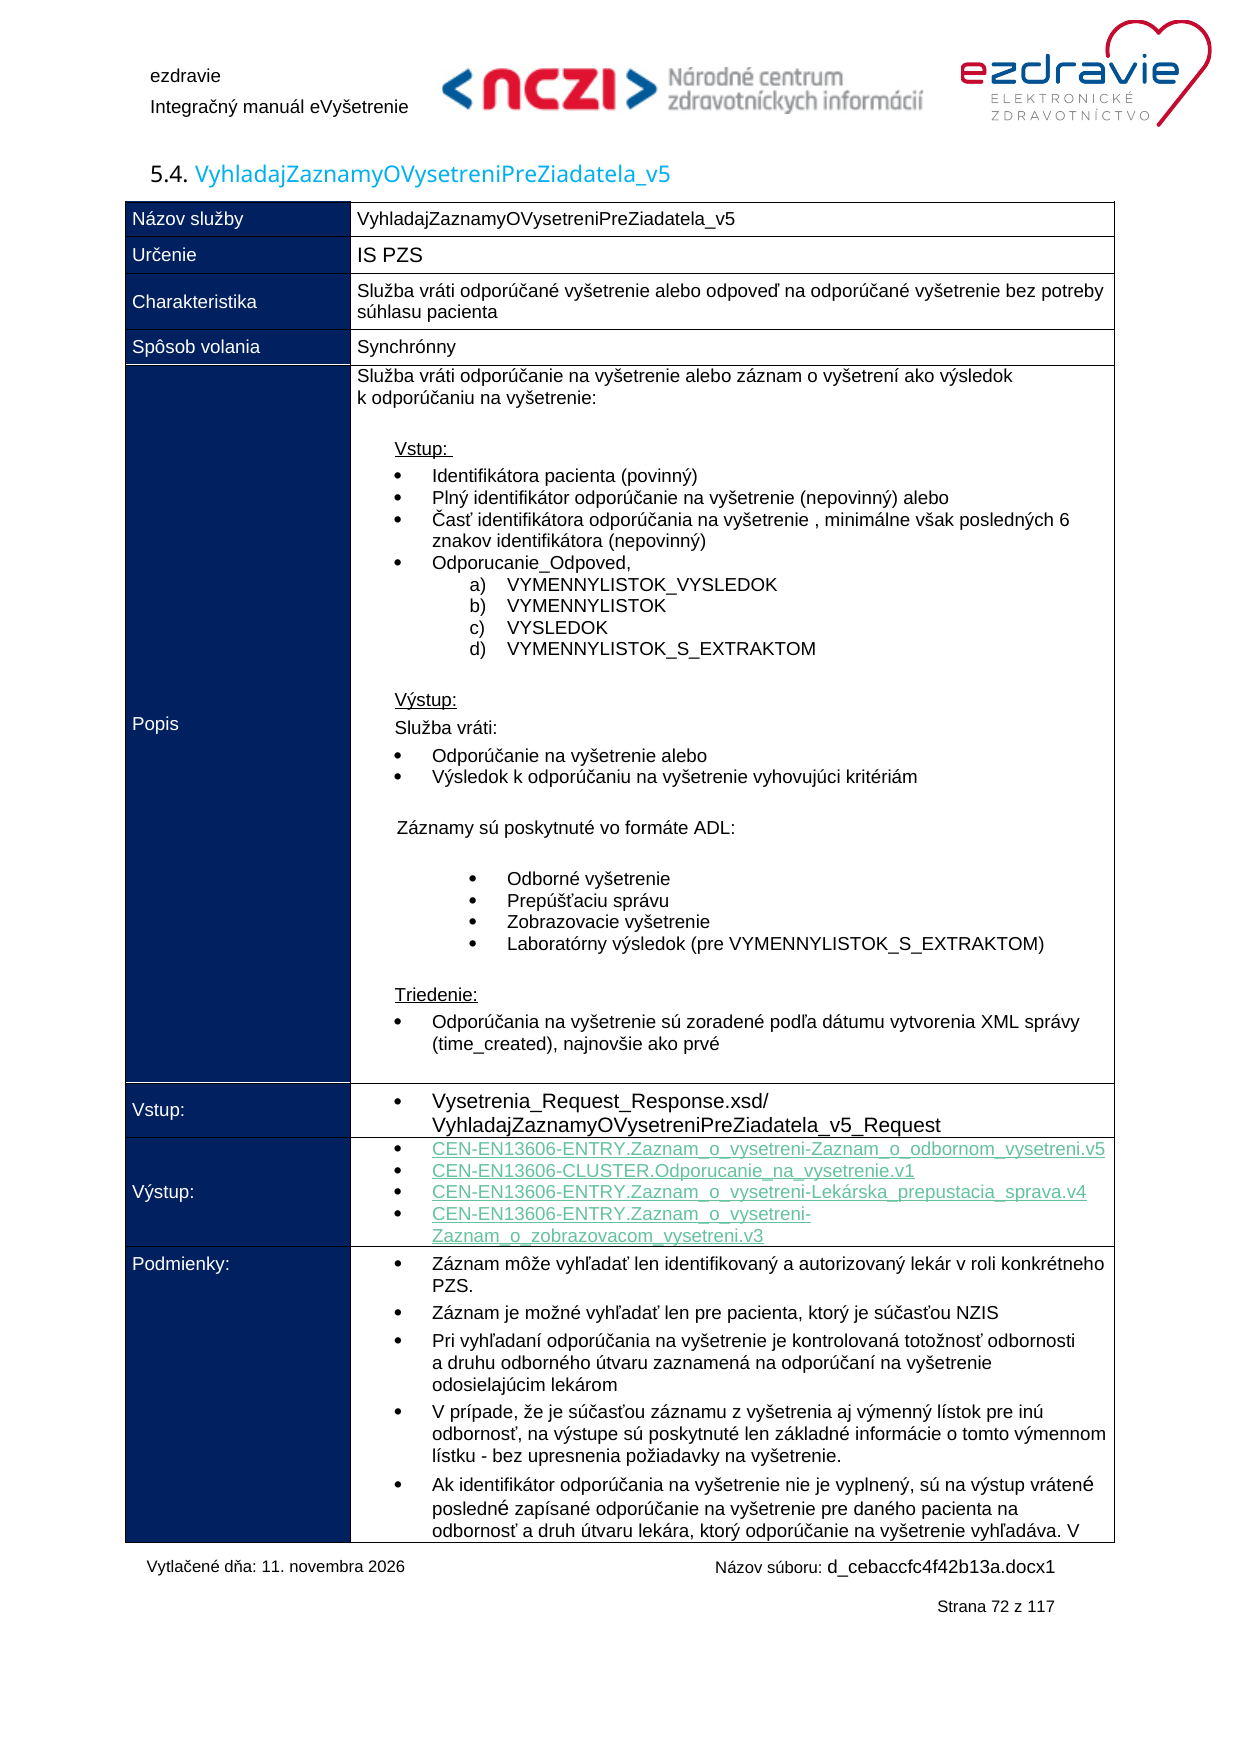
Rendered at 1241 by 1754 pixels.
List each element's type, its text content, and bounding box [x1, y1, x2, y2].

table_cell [351, 1247, 1114, 1542]
table_cell Určenie [126, 237, 350, 273]
table_cell Charakteristika [126, 274, 350, 329]
table_cell CEN-EN13606-ENTRY.Zaznam_o_vysetreni-Zaznam_o_odbornom_vysetreni.v5 CEN-EN13606-CLUSTER.Odporucanie_na_vysetrenie.v1 CEN-EN13606-ENTRY.Zaznam_o_vysetreni-Lekárska_prepustacia_sprava.v4 CEN-EN13606-ENTRY.Zaznam_o_vysetreni-Zaznam_o_zobrazovacom_vysetreni.v3 [351, 1138, 1114, 1246]
picture [442, 67, 924, 114]
table_cell Služba vráti odporúčanie na vyšetrenie alebo záznam o vyšetrení ako výsledok k odporúčaniu na vyšetrenie: Vstup: Identifikátora pacienta (povinný) Plný identifikátor odporúčanie na vyšetrenie (nepovinný) alebo Časť identifikátora odporúčania na vyšetrenie , minimálne však posledných 6 znakov identifikátora (nepovinný) Odporucanie_Odpoved, VYMENNYLISTOK_VYSLEDOK VYMENNYLISTOK VYSLEDOK VYMENNYLISTOK_S_EXTRAKTOM Výstup: Služba vráti: Odporúčanie na vyšetrenie alebo Výsledok k odporúčaniu na vyšetrenie vyhovujúci kritériám Záznamy sú poskytnuté vo formáte ADL: Odborné vyšetrenie Prepúšťaciu správu Zobrazovacie vyšetrenie Laboratórny výsledok (pre VYMENNYLISTOK_S_EXTRAKTOM) Triedenie: Odporúčania na vyšetrenie sú zoradené podľa dátumu vytvorenia XML správy (time_created), najnovšie ako prvé [351, 366, 1114, 1082]
table_cell Podmienky: [126, 1247, 350, 1542]
subtitle VyhladajZaznamyOVysetreniPreZiadatela_v5 [150, 158, 1090, 189]
table_cell Výstup: [126, 1138, 350, 1246]
table_cell Spôsob volania [126, 330, 350, 364]
table_header Názov služby [126, 203, 350, 236]
table_header VyhladajZaznamyOVysetreniPreZiadatela_v5 [351, 203, 1114, 236]
table_cell Synchrónny [351, 330, 1114, 364]
table_cell Vstup: [126, 1084, 350, 1137]
table_cell Služba vráti odporúčané vyšetrenie alebo odpoveď na odporúčané vyšetrenie bez potreby súhlasu pacienta [351, 274, 1114, 329]
picture [961, 20, 1212, 127]
table_cell Vysetrenia_Request_Response.xsd/ VyhladajZaznamyOVysetreniPreZiadatela_v5_Request [351, 1084, 1114, 1137]
table_cell IS PZS [351, 237, 1114, 273]
table_cell Popis [126, 366, 350, 1082]
